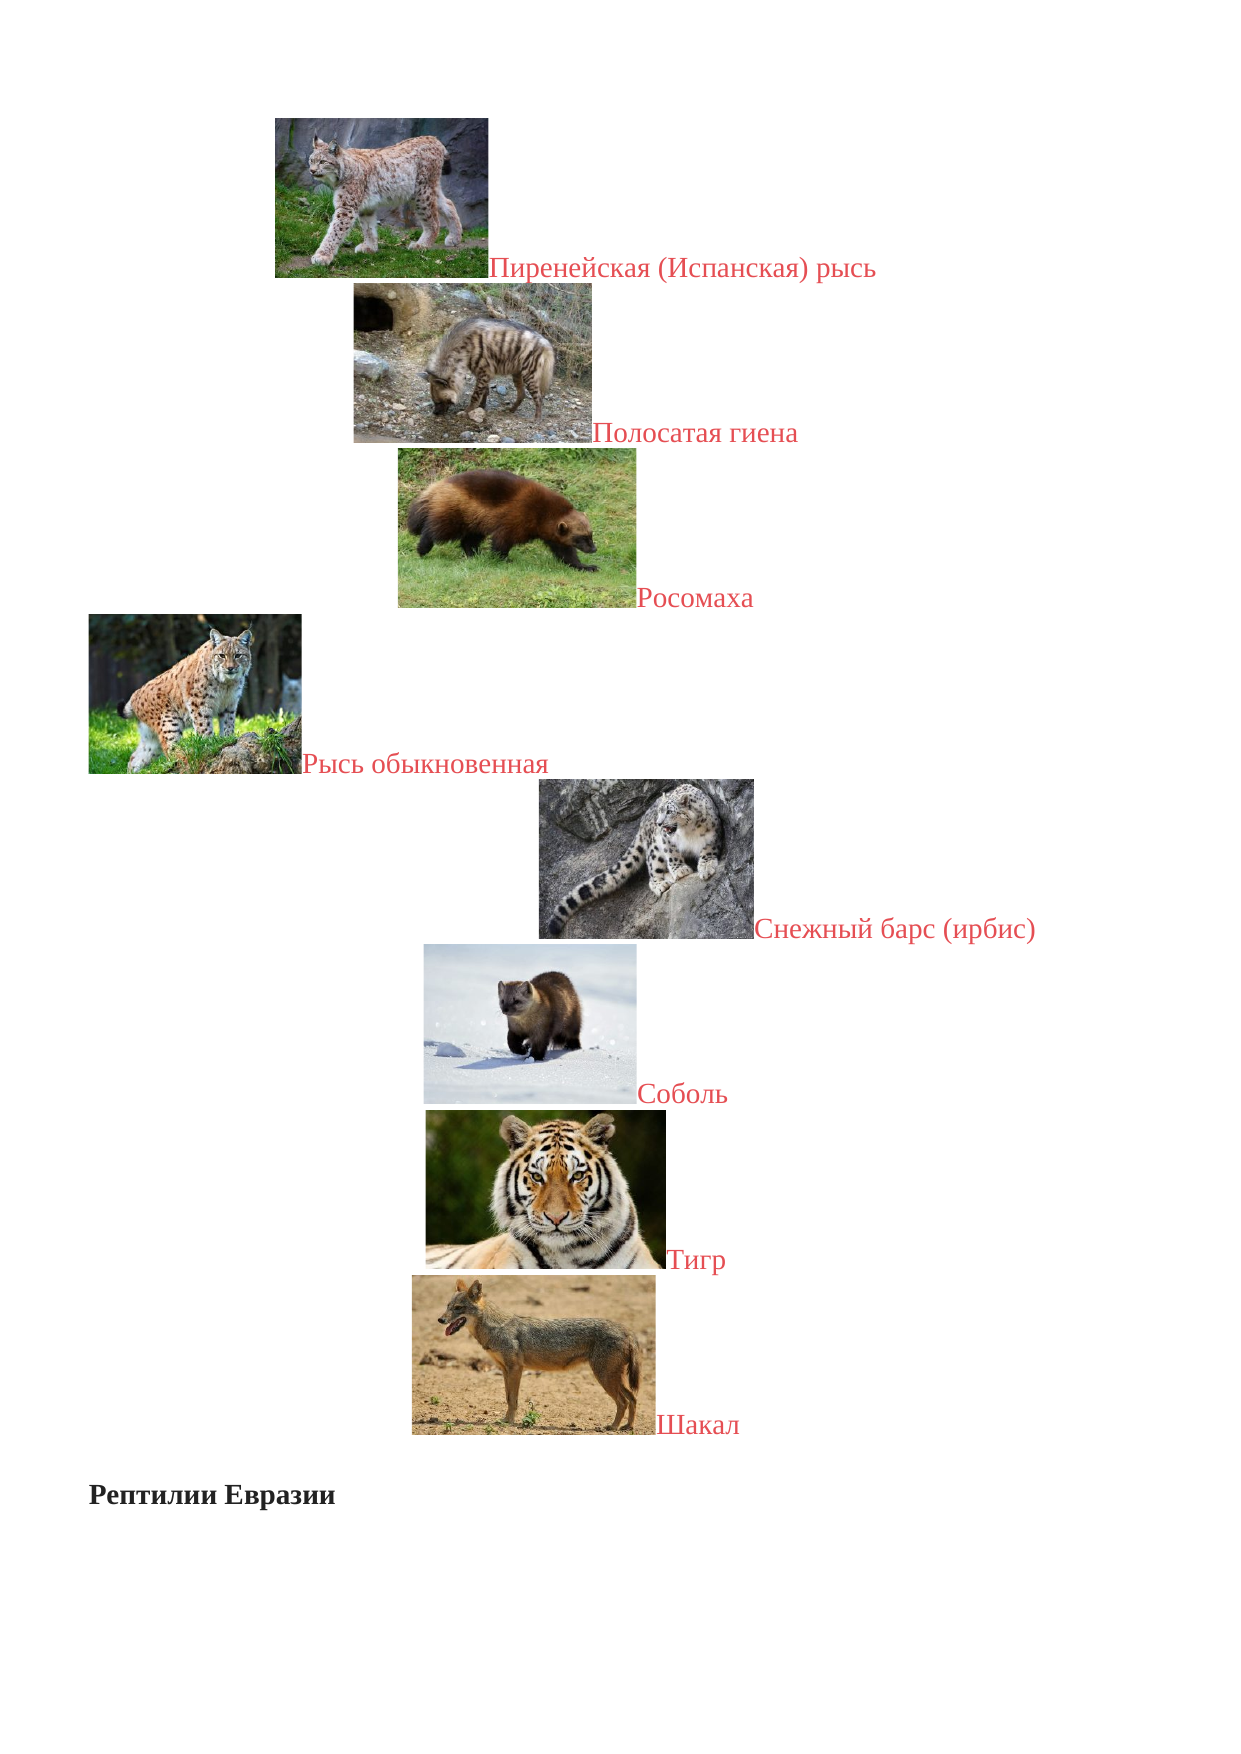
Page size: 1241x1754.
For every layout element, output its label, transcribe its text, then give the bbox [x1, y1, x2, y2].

picture [88, 614, 302, 774]
picture [275, 118, 489, 278]
picture [353, 283, 592, 443]
text Рысь обыкновенная [88, 614, 1063, 779]
text Снежный барс (ирбис) [88, 779, 1063, 945]
picture [425, 1110, 666, 1269]
picture [397, 448, 637, 608]
text Шакал [88, 1275, 1063, 1441]
text Росомаха [88, 449, 1063, 614]
text Тигр [88, 1110, 1063, 1275]
text Полосатая гиена [88, 283, 1063, 449]
text Соболь [88, 945, 1063, 1110]
text Пиренейская (Испанская) рысь [88, 118, 1063, 283]
picture [423, 944, 637, 1104]
picture [538, 779, 754, 939]
picture [411, 1275, 656, 1435]
text Рептилии Евразии [88, 1477, 1063, 1510]
